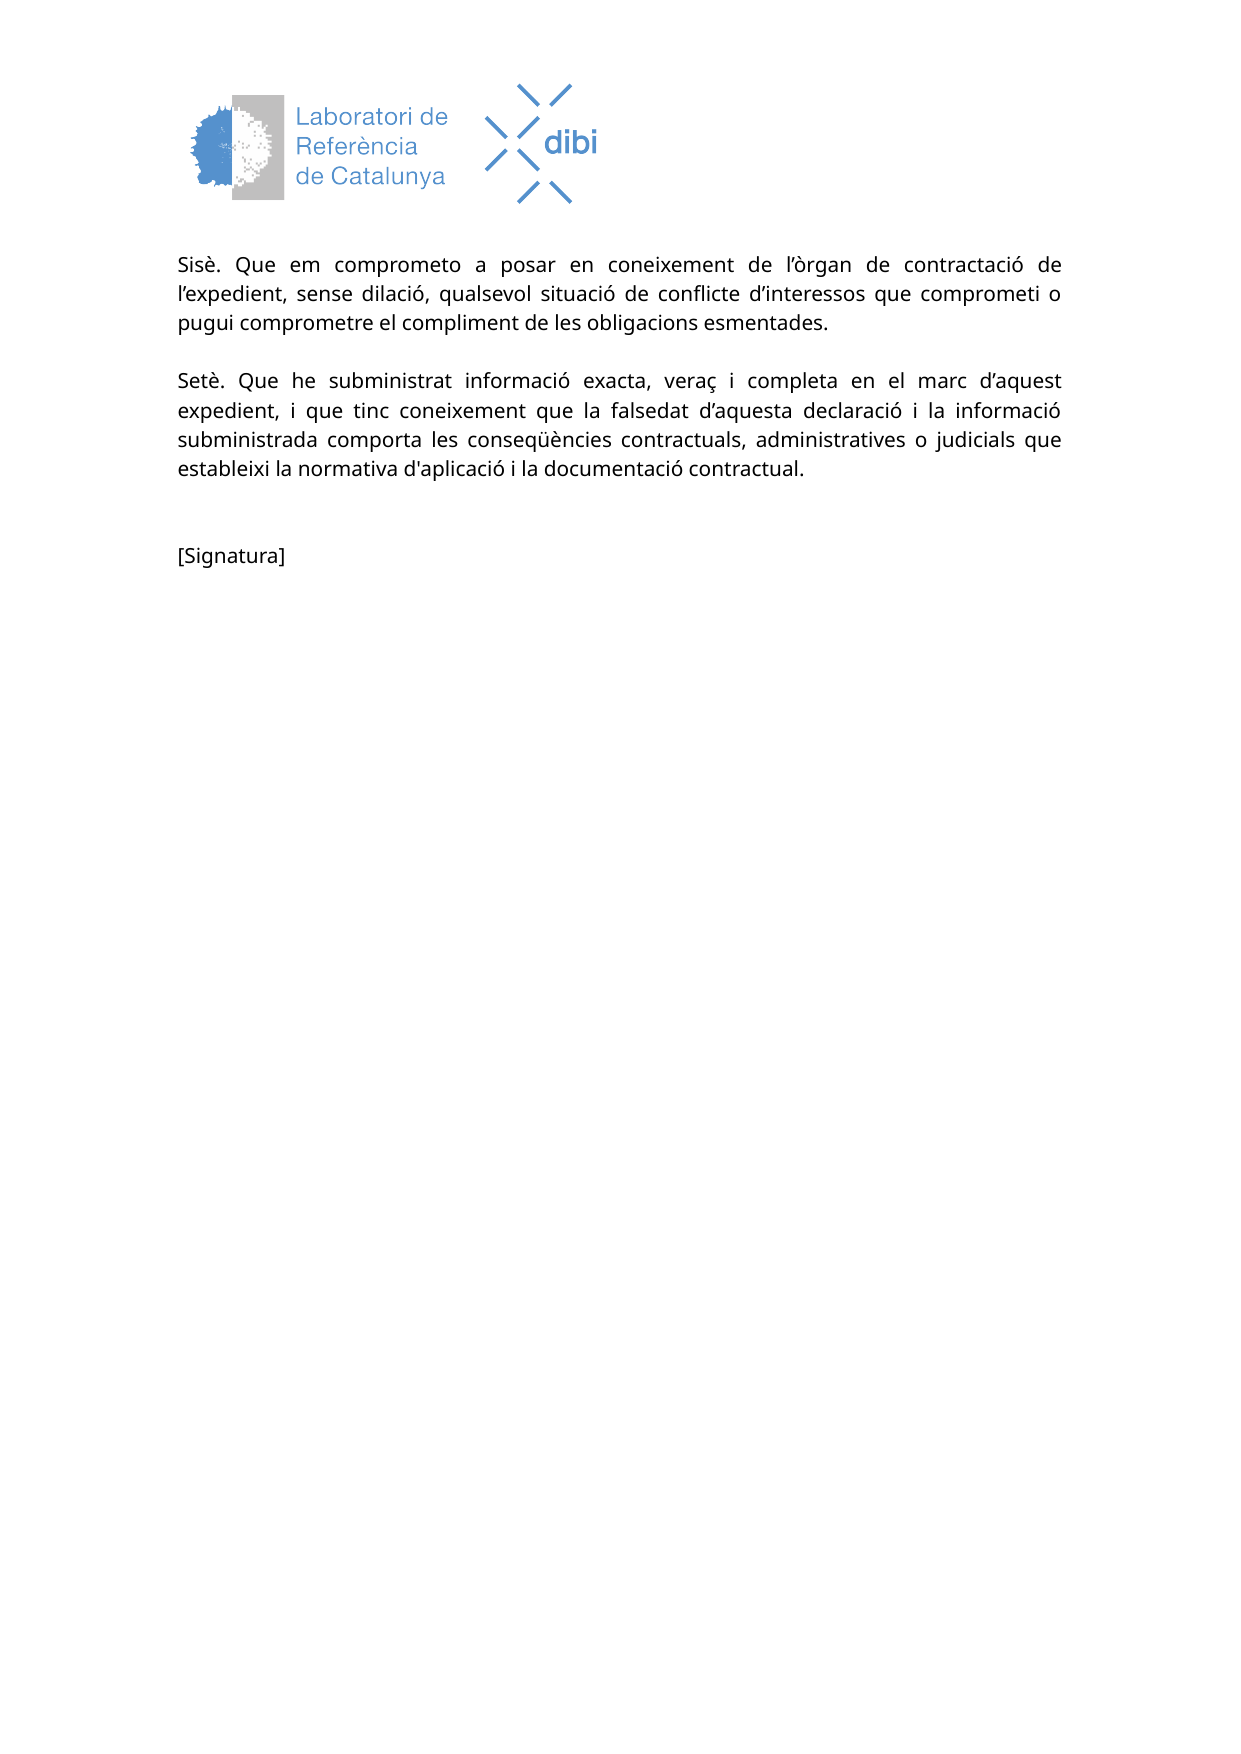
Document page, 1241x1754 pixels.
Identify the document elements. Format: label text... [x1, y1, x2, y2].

text Setè. Que he subministrat informació exacta, veraç i completa en el marc d’aquest expedient, i que tinc coneixement que la falsedat d’aquesta declaració i la informació subministrada comporta les conseqüències contractuals, administratives o judicials que estableixi la normativa d'aplicació i la documentació contractual. [177, 366, 1063, 482]
text Sisè. Que em comprometo a posar en coneixement de l’òrgan de contractació de l’expedient, sense dilació, qualsevol situació de conflicte d’interessos que comprometi o pugui comprometre el compliment de les obligacions esmentades. [177, 249, 1063, 336]
text [Signatura] [177, 541, 1063, 570]
picture [177, 73, 614, 221]
